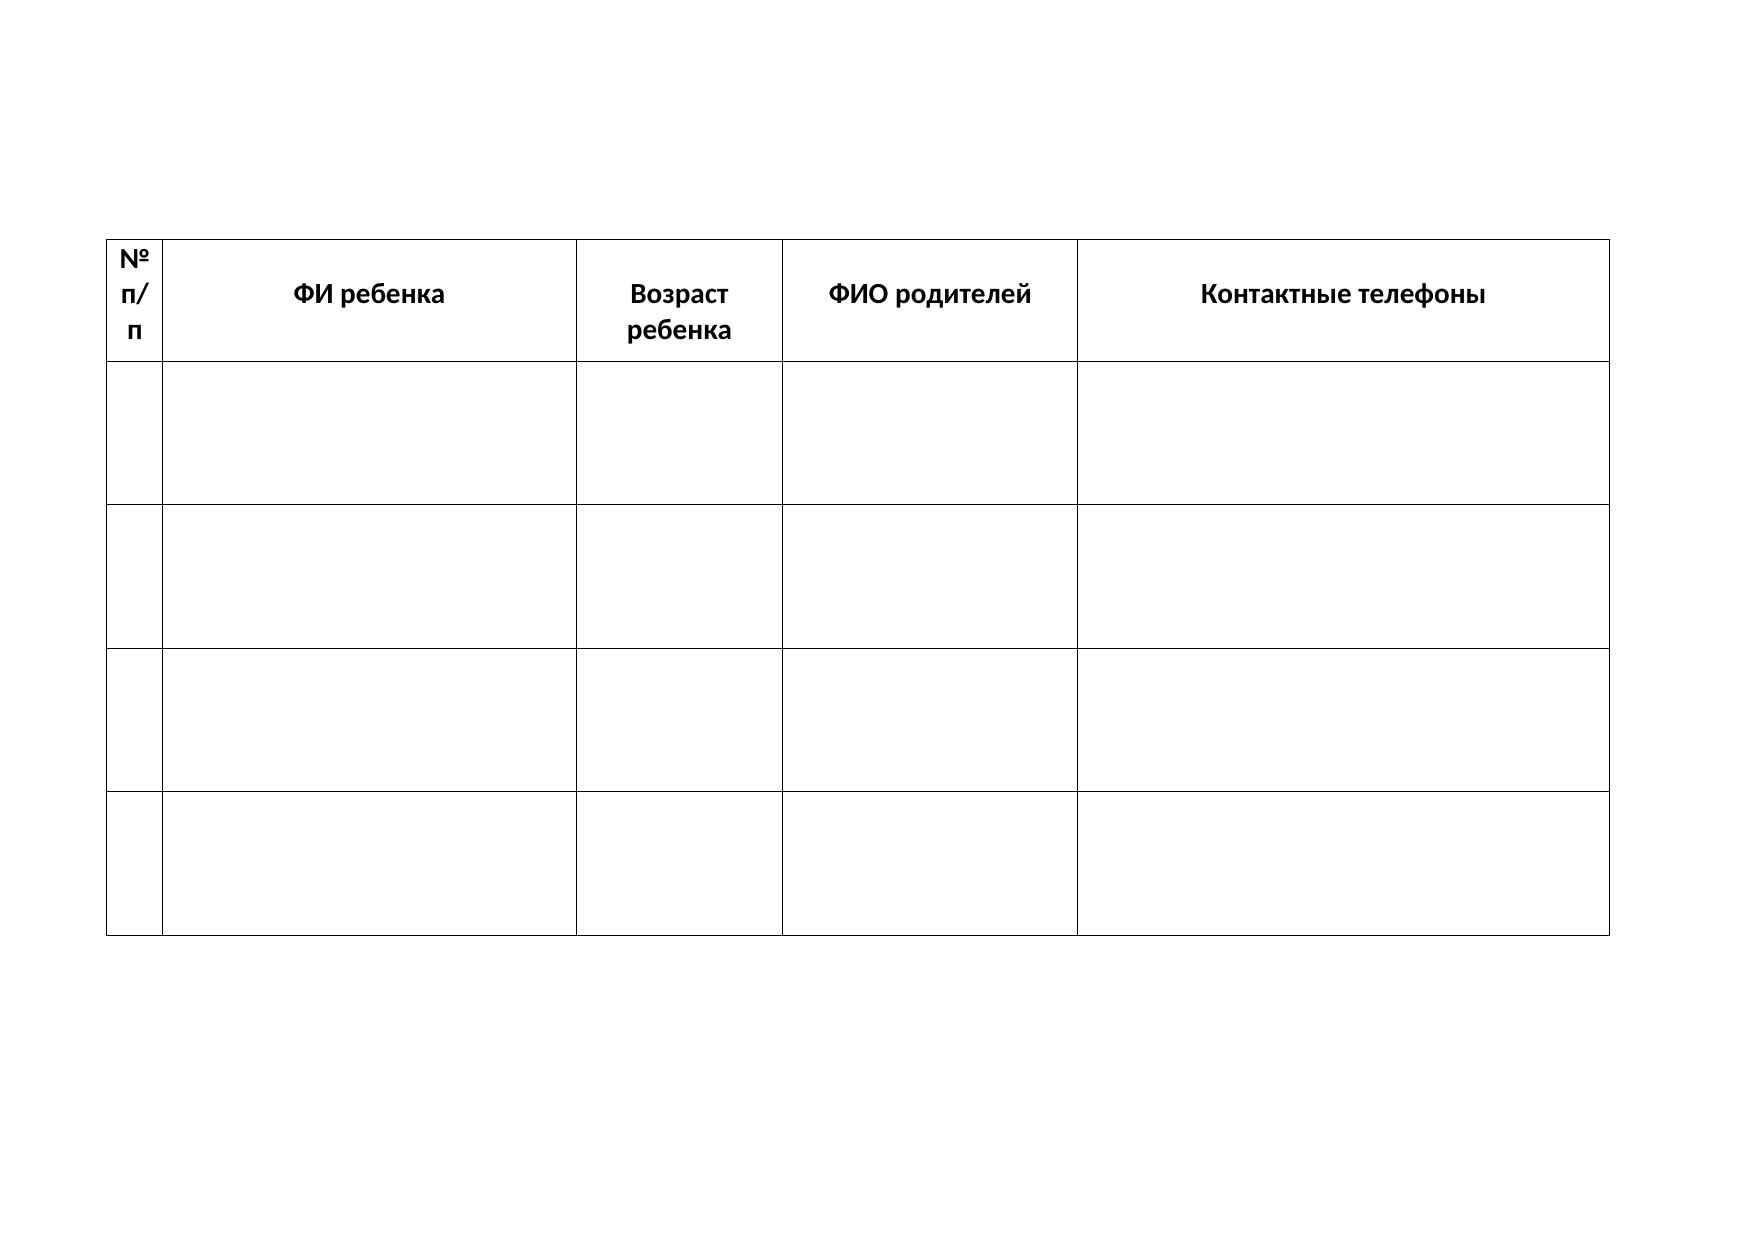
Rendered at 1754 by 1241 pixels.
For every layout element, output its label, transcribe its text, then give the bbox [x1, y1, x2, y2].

table_cell [107, 649, 162, 791]
table_cell [1078, 649, 1609, 791]
table_cell [577, 649, 782, 791]
table_cell [783, 792, 1077, 935]
table_cell [163, 792, 576, 935]
table_cell [783, 505, 1077, 648]
table_cell [1078, 792, 1609, 935]
table_cell [577, 362, 782, 504]
table_cell [107, 505, 162, 648]
table_cell [163, 505, 576, 648]
table_cell [577, 505, 782, 648]
table_cell [1078, 505, 1609, 648]
table_cell [783, 362, 1077, 504]
table_cell [107, 362, 162, 504]
table_header №п/п [107, 240, 162, 361]
table_cell [1078, 362, 1609, 504]
table_header Возраст ребенка [577, 240, 782, 361]
table_cell [783, 649, 1077, 791]
table_cell [107, 792, 162, 935]
table_cell [577, 792, 782, 935]
table_header ФИ ребенка [163, 240, 576, 361]
table_header ФИО родителей [783, 240, 1077, 361]
table_cell [163, 362, 576, 504]
table_cell [163, 649, 576, 791]
table_header Контактные телефоны [1078, 240, 1609, 361]
